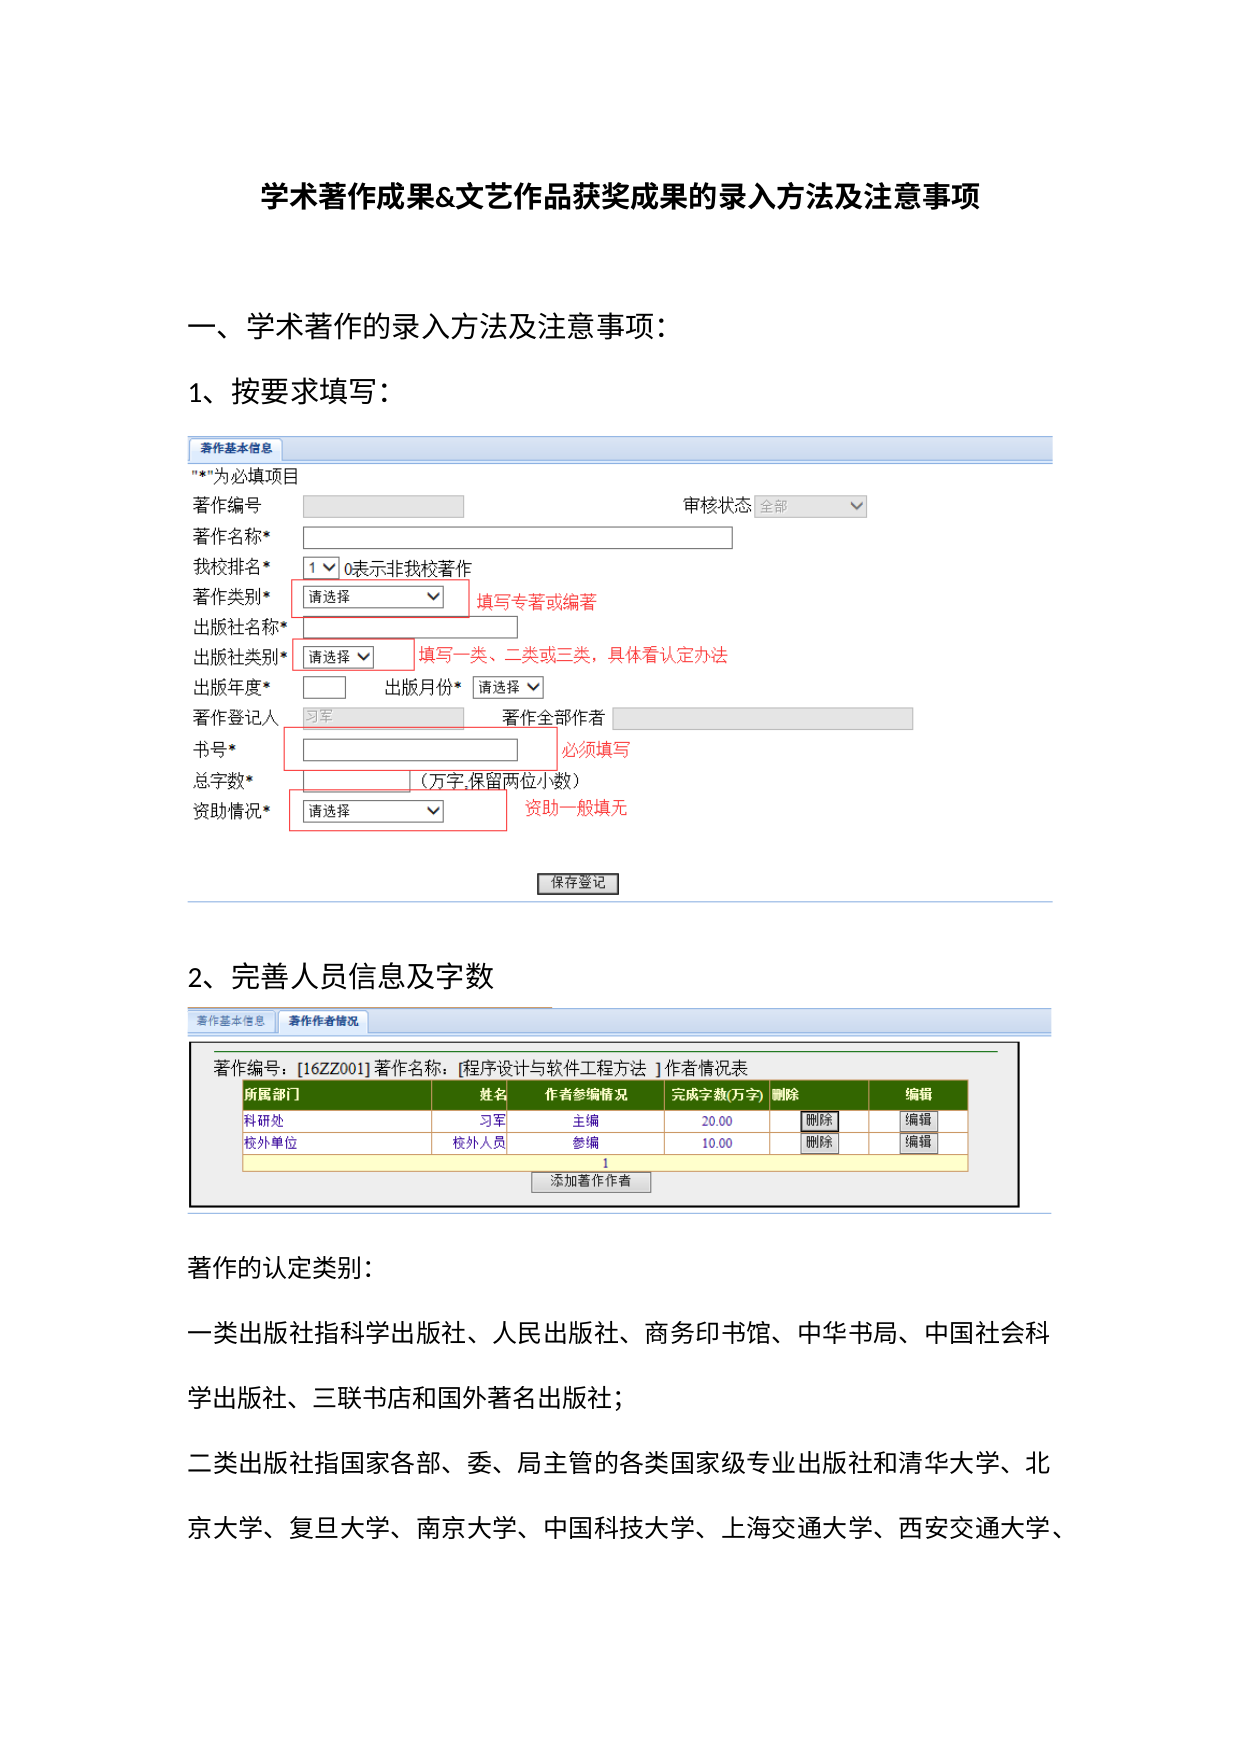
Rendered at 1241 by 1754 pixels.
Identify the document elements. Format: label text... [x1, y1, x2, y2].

text 学术著作成果&文艺作品获奖成果的录入方法及注意事项 [187, 162, 1053, 227]
text 1、按要求填写： [187, 357, 1053, 422]
text 一类出版社指科学出版社、人民出版社、商务印书馆、中华书局、中国社会科学出版社、三联书店和国外著名出版社； [187, 1299, 1053, 1429]
text 著作的认定类别： [187, 1234, 1053, 1299]
picture [187, 422, 1053, 911]
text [187, 1429, 1053, 1559]
text 一、学术著作的录入方法及注意事项： [187, 292, 1053, 357]
text 2、完善人员信息及字数 [187, 942, 1053, 1007]
picture [187, 1007, 1052, 1216]
